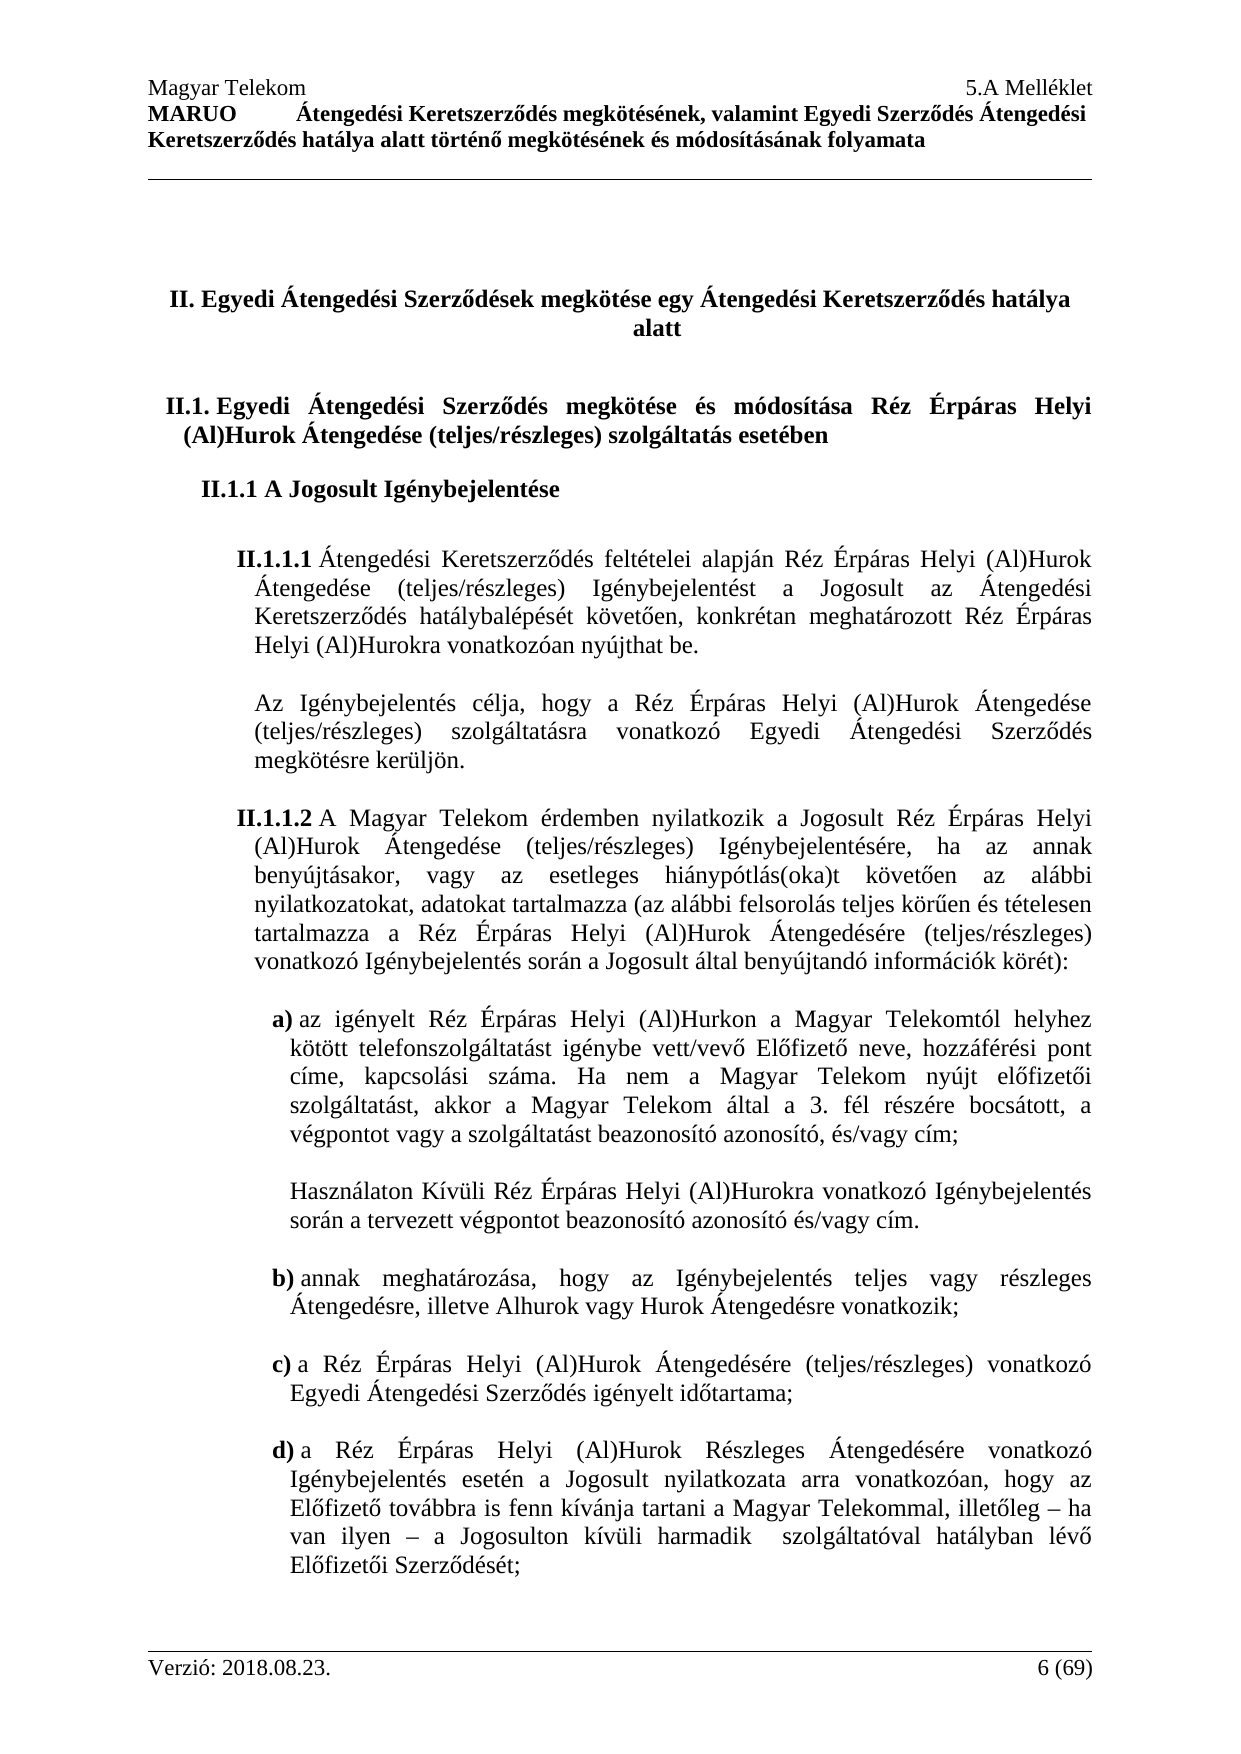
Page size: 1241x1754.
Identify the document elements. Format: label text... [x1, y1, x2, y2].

text c) a Réz Érpáras Helyi (Al)Hurok Átengedésére (teljes/részleges) vonatkozó Egyedi Átengedési Szerződés igényelt időtartama; [272, 1349, 1092, 1406]
subtitle II.1. Egyedi Átengedési Szerződés megkötése és módosítása Réz Érpáras Helyi (Al)Hurok Átengedése (teljes/részleges) szolgáltatás esetében [165, 391, 1092, 449]
subtitle II. Egyedi Átengedési Szerződések megkötése egy Átengedési Keretszerződés hatálya alatt [148, 284, 1092, 341]
text b) annak meghatározása, hogy az Igénybejelentés teljes vagy részleges Átengedésre, illetve Alhurok vagy Hurok Átengedésre vonatkozik; [272, 1263, 1092, 1320]
text a) az igényelt Réz Érpáras Helyi (Al)Hurkon a Magyar Telekomtól helyhez kötött telefonszolgáltatást igénybe vett/vevő Előfizető neve, hozzáférési pont címe, kapcsolási száma. Ha nem a Magyar Telekom nyújt előfizetői szolgáltatást, akkor a Magyar Telekom által a 3. fél részére bocsátott, a végpontot vagy a szolgáltatást beazonosító azonosító, és/vagy cím; [272, 1004, 1092, 1148]
text II.1.1.1 Átengedési Keretszerződés feltételei alapján Réz Érpáras Helyi (Al)Hurok Átengedése (teljes/részleges) Igénybejelentést a Jogosult az Átengedési Keretszerződés hatálybalépését követően, konkrétan meghatározott Réz Érpáras Helyi (Al)Hurokra vonatkozóan nyújthat be. [236, 544, 1092, 659]
text d) a Réz Érpáras Helyi (Al)Hurok Részleges Átengedésére vonatkozó Igénybejelentés esetén a Jogosult nyilatkozata arra vonatkozóan, hogy az Előfizető továbbra is fenn kívánja tartani a Magyar Telekommal, illetőleg – ha van ilyen – a Jogosulton kívüli harmadik szolgáltatóval hatályban lévő Előfizetői Szerződését; [272, 1435, 1092, 1579]
subtitle II.1.1 A Jogosult Igénybejelentése [201, 474, 1092, 503]
text Az Igénybejelentés célja, hogy a Réz Érpáras Helyi (Al)Hurok Átengedése (teljes/részleges) szolgáltatásra vonatkozó Egyedi Átengedési Szerződés megkötésre kerüljön. [236, 659, 1092, 774]
text Használaton Kívüli Réz Érpáras Helyi (Al)Hurokra vonatkozó Igénybejelentés során a tervezett végpontot beazonosító azonosító és/vagy cím. [272, 1148, 1092, 1234]
text II.1.1.2 A Magyar Telekom érdemben nyilatkozik a Jogosult Réz Érpáras Helyi (Al)Hurok Átengedése (teljes/részleges) Igénybejelentésére, ha az annak benyújtásakor, vagy az esetleges hiánypótlás(oka)t követően az alábbi nyilatkozatokat, adatokat tartalmazza (az alábbi felsorolás teljes körűen és tételesen tartalmazza a Réz Érpáras Helyi (Al)Hurok Átengedésére (teljes/részleges) vonatkozó Igénybejelentés során a Jogosult által benyújtandó információk körét): [236, 803, 1092, 975]
